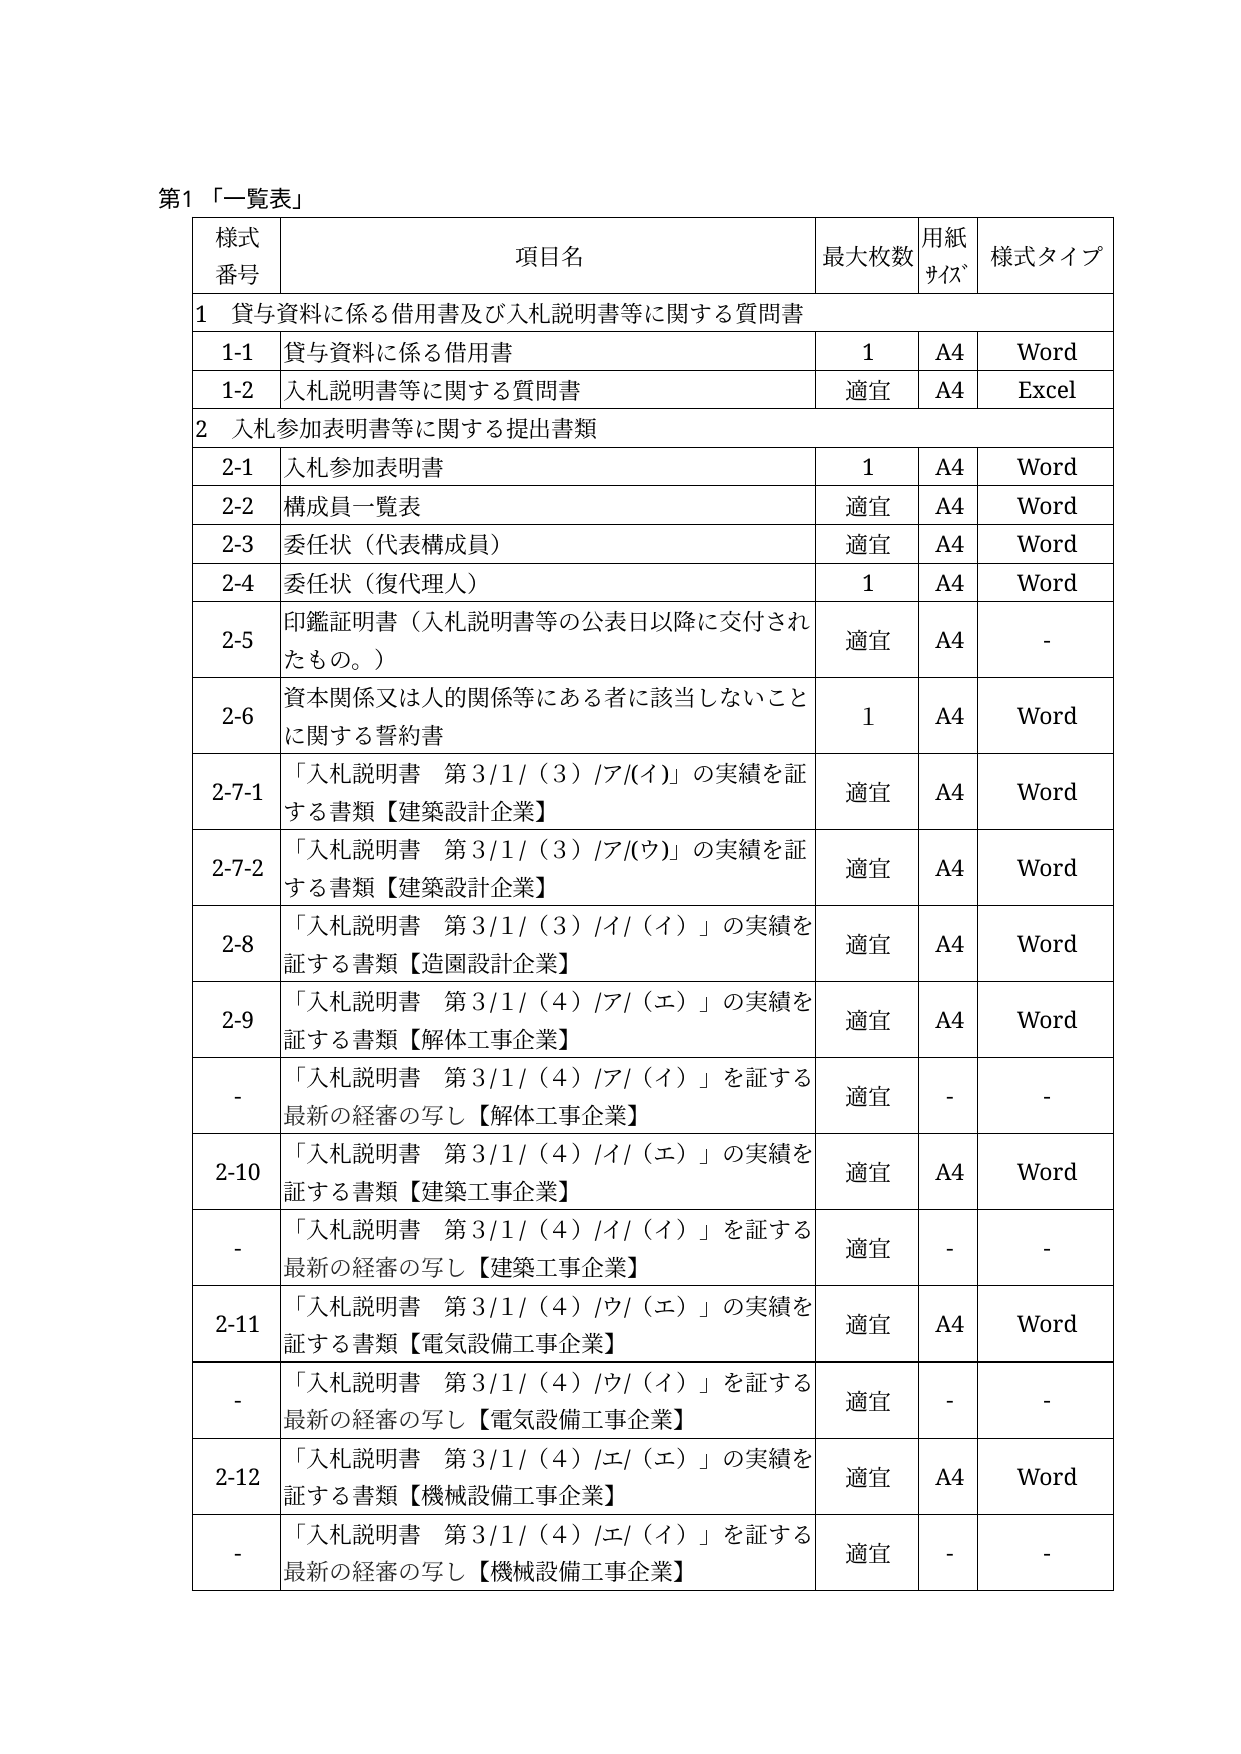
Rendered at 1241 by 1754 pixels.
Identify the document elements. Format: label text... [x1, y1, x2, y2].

table_header 用紙 ｻｲｽﾞ [919, 218, 977, 293]
table_cell A4 [919, 486, 977, 524]
table_cell 資本関係又は人的関係等にある者に該当しないことに関する誓約書 [281, 678, 815, 753]
table_cell - [978, 1210, 1113, 1285]
table_cell 適宜 [816, 982, 918, 1057]
table_cell １ [816, 678, 918, 753]
table_cell [919, 409, 978, 447]
table_cell - [978, 1058, 1113, 1133]
table_header 最大枚数 [816, 218, 918, 293]
table_cell 2-8 [193, 906, 280, 981]
table_cell Word [978, 754, 1113, 829]
table_cell 「入札説明書 第３/１/（４）/ア/（イ）」を証する最新の経審の写し【解体工事企業】 [281, 1058, 815, 1133]
table_cell 委任状（代表構成員） [281, 525, 815, 562]
table_cell 1 貸与資料に係る借用書及び入札説明書等に関する質問書 [193, 294, 815, 331]
table_cell A4 [919, 1286, 977, 1361]
table_cell - [919, 1515, 977, 1589]
table_cell - [978, 1515, 1113, 1589]
table_cell 適宜 [816, 1210, 918, 1285]
table_cell - [978, 1363, 1113, 1437]
table_cell 2 入札参加表明書等に関する提出書類 [193, 409, 815, 447]
table_cell Word [978, 1286, 1113, 1361]
table_cell 適宜 [816, 371, 918, 408]
table_cell [978, 409, 1113, 447]
table_cell 「入札説明書 第３/１/（３）/イ/（イ）」の実績を証する書類【造園設計企業】 [281, 906, 815, 981]
table_cell 印鑑証明書（入札説明書等の公表日以降に交付されたもの。） [281, 602, 815, 677]
table_cell Excel [978, 371, 1113, 408]
table_cell - [193, 1363, 280, 1437]
table_cell - [919, 1210, 977, 1285]
table_cell 1-1 [193, 332, 280, 370]
table_cell 「入札説明書 第３/１/（３）/ア/(イ)」の実績を証する書類【建築設計企業】 [281, 754, 815, 829]
table_cell Word [978, 525, 1113, 562]
table_cell ‐ [978, 602, 1113, 677]
subtitle 「一覧表」 [158, 179, 1092, 217]
table_cell A4 [919, 602, 977, 677]
table_cell 1 [816, 332, 918, 370]
table_cell 適宜 [816, 1058, 918, 1133]
table_cell 2-11 [193, 1286, 280, 1361]
table_cell [815, 409, 919, 447]
table_cell 2-3 [193, 525, 280, 562]
table_cell 適宜 [816, 1134, 918, 1209]
table_cell 適宜 [816, 486, 918, 524]
table_cell 2-9 [193, 982, 280, 1057]
table_cell Word [978, 332, 1113, 370]
table_cell Word [978, 906, 1113, 981]
table_cell Word [978, 448, 1113, 485]
table_cell 適宜 [816, 1286, 918, 1361]
table_cell 適宜 [816, 525, 918, 562]
table_cell 適宜 [816, 906, 918, 981]
table_cell - [919, 1363, 977, 1437]
table_cell 適宜 [816, 1439, 918, 1513]
table_cell 1 [816, 564, 918, 601]
table_header 項目名 [281, 218, 815, 293]
table_cell 入札説明書等に関する質問書 [281, 371, 815, 408]
table_cell 1-2 [193, 371, 280, 408]
table_cell - [193, 1210, 280, 1285]
table_cell 2-7-2 [193, 830, 280, 905]
table_cell Word [978, 564, 1113, 601]
table_header 様式タイプ [978, 218, 1113, 293]
table_cell 2-12 [193, 1439, 280, 1513]
table_cell Word [978, 1134, 1113, 1209]
table_cell Word [978, 678, 1113, 753]
table_cell 1 [816, 448, 918, 485]
table_cell 2-5 [193, 602, 280, 677]
table_cell 「入札説明書 第３/１/（４）/イ/（エ）」の実績を証する書類【建築工事企業】 [281, 1134, 815, 1209]
table_cell Word [978, 1439, 1113, 1513]
table_cell A4 [919, 906, 977, 981]
table_cell A4 [919, 332, 977, 370]
table_cell A4 [919, 830, 977, 905]
table_cell 適宜 [816, 1363, 918, 1437]
table_cell 「入札説明書 第３/１/（４）/エ/（エ）」の実績を証する書類【機械設備工事企業】 [281, 1439, 815, 1513]
table_cell 適宜 [816, 754, 918, 829]
table_cell 「入札説明書 第３/１/（３）/ア/(ウ)」の実績を証する書類【建築設計企業】 [281, 830, 815, 905]
table_cell 入札参加表明書 [281, 448, 815, 485]
table_cell 適宜 [816, 1515, 918, 1589]
table_header 様式 番号 [193, 218, 280, 293]
table_cell [815, 294, 919, 331]
table_cell 「入札説明書 第３/１/（４）/ウ/（エ）」の実績を証する書類【電気設備工事企業】 [281, 1286, 815, 1361]
table_cell A4 [919, 448, 977, 485]
table_cell A4 [919, 982, 977, 1057]
table_cell Word [978, 486, 1113, 524]
table_cell 2-4 [193, 564, 280, 601]
table_cell A4 [919, 371, 977, 408]
table_cell A4 [919, 525, 977, 562]
table_cell [978, 294, 1113, 331]
table_cell A4 [919, 564, 977, 601]
table_cell 2-2 [193, 486, 280, 524]
table_cell - [919, 1058, 977, 1133]
table_cell 委任状（復代理人） [281, 564, 815, 601]
table_cell - [193, 1515, 280, 1589]
table_cell A4 [919, 1134, 977, 1209]
table_cell 2-6 [193, 678, 280, 753]
table_cell A4 [919, 754, 977, 829]
table_cell 「入札説明書 第３/１/（４）/イ/（イ）」を証する最新の経審の写し【建築工事企業】 [281, 1210, 815, 1285]
table_cell - [193, 1058, 280, 1133]
table_cell 2-7-1 [193, 754, 280, 829]
table_cell 2-10 [193, 1134, 280, 1209]
table_cell 適宜 [816, 830, 918, 905]
table_cell 「入札説明書 第３/１/（４）/ウ/（イ）」を証する最新の経審の写し【電気設備工事企業】 [281, 1363, 815, 1437]
table_cell A4 [919, 1439, 977, 1513]
table_cell 「入札説明書 第３/１/（４）/ア/（エ）」の実績を証する書類【解体工事企業】 [281, 982, 815, 1057]
table_cell 2-1 [193, 448, 280, 485]
table_cell A4 [919, 678, 977, 753]
table_cell 「入札説明書 第３/１/（４）/エ/（イ）」を証する最新の経審の写し【機械設備工事企業】 [281, 1515, 815, 1589]
table_cell Word [978, 830, 1113, 905]
table_cell 構成員一覧表 [281, 486, 815, 524]
table_cell 適宜 [816, 602, 918, 677]
table_cell 貸与資料に係る借用書 [281, 332, 815, 370]
table_cell [919, 294, 978, 331]
table_cell Word [978, 982, 1113, 1057]
